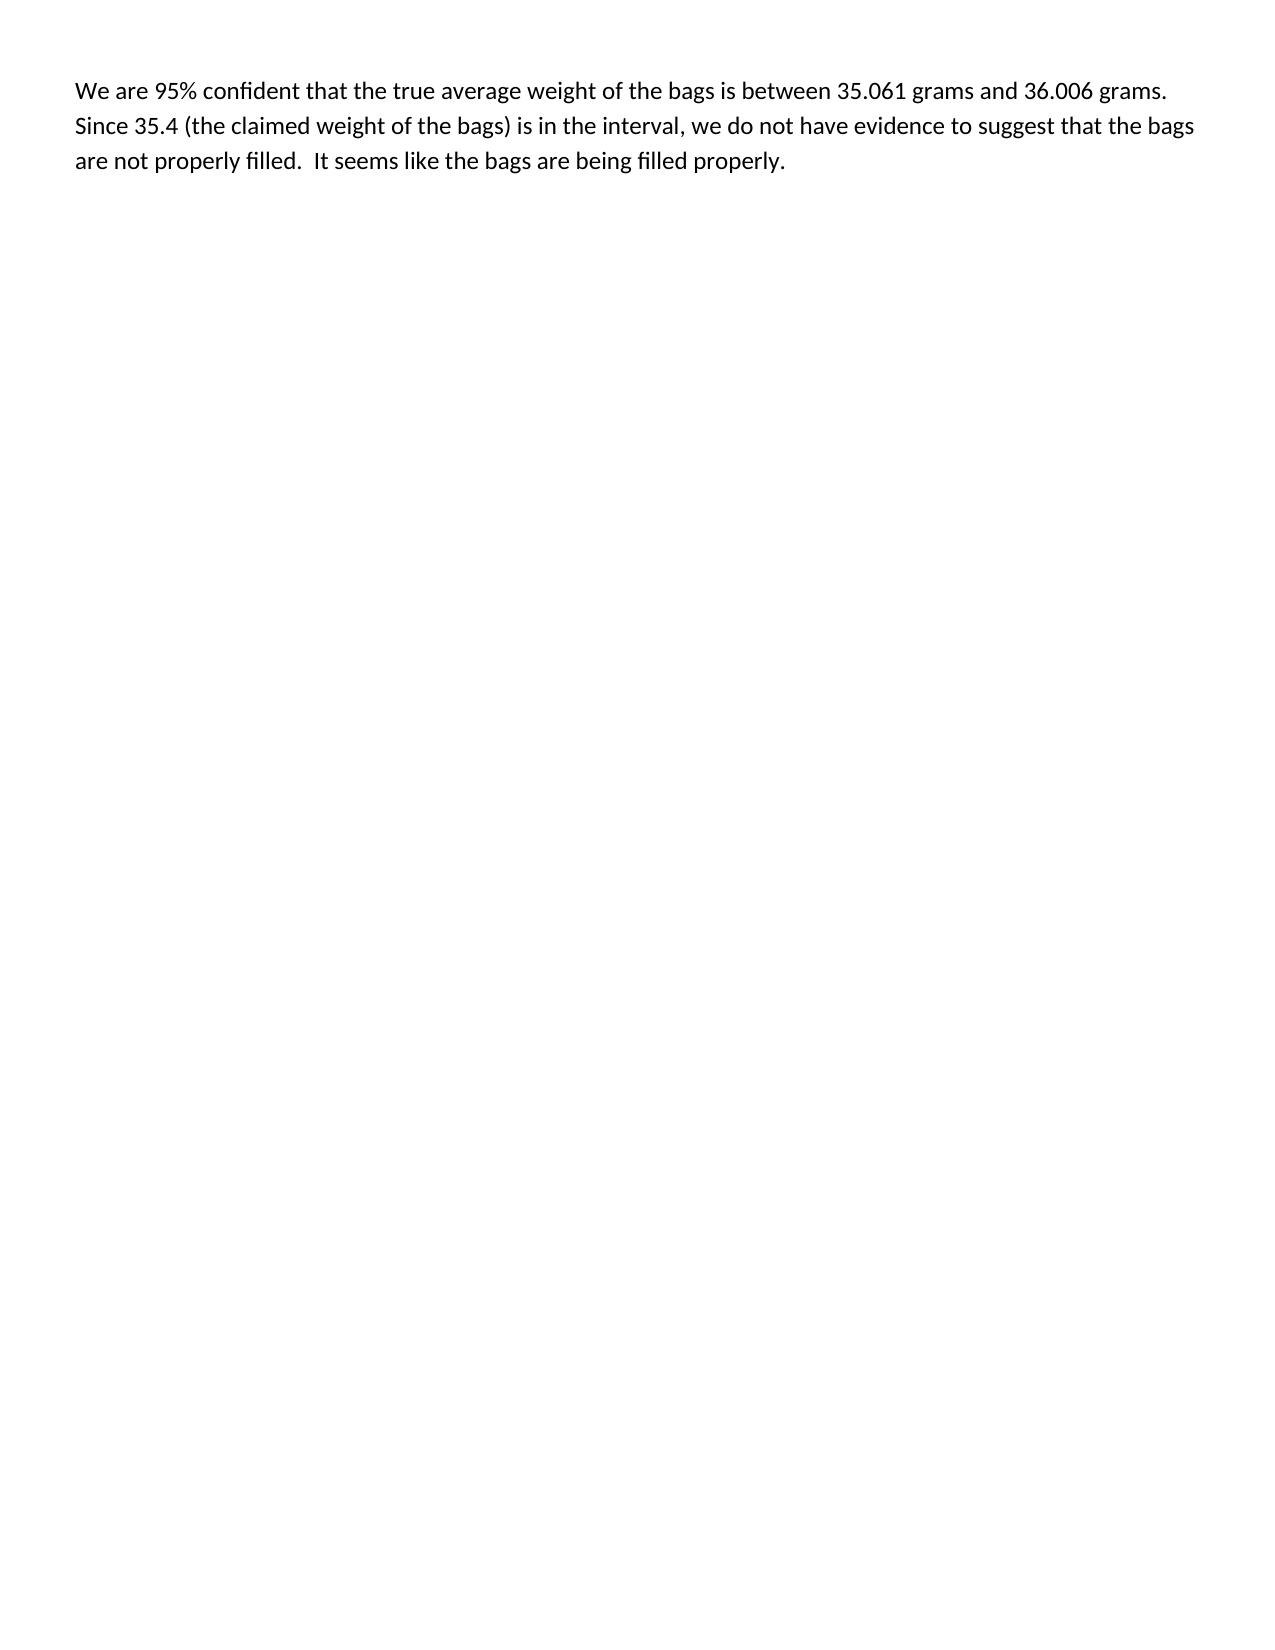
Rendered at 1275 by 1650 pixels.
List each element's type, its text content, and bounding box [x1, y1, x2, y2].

text We are 95% confident that the true average weight of the bags is between 35.061 grams and 36.006 grams. Since 35.4 (the claimed weight of the bags) is in the interval, we do not have evidence to suggest that the bags are not properly filled. It seems like the bags are being filled properly. [75, 75, 1200, 176]
